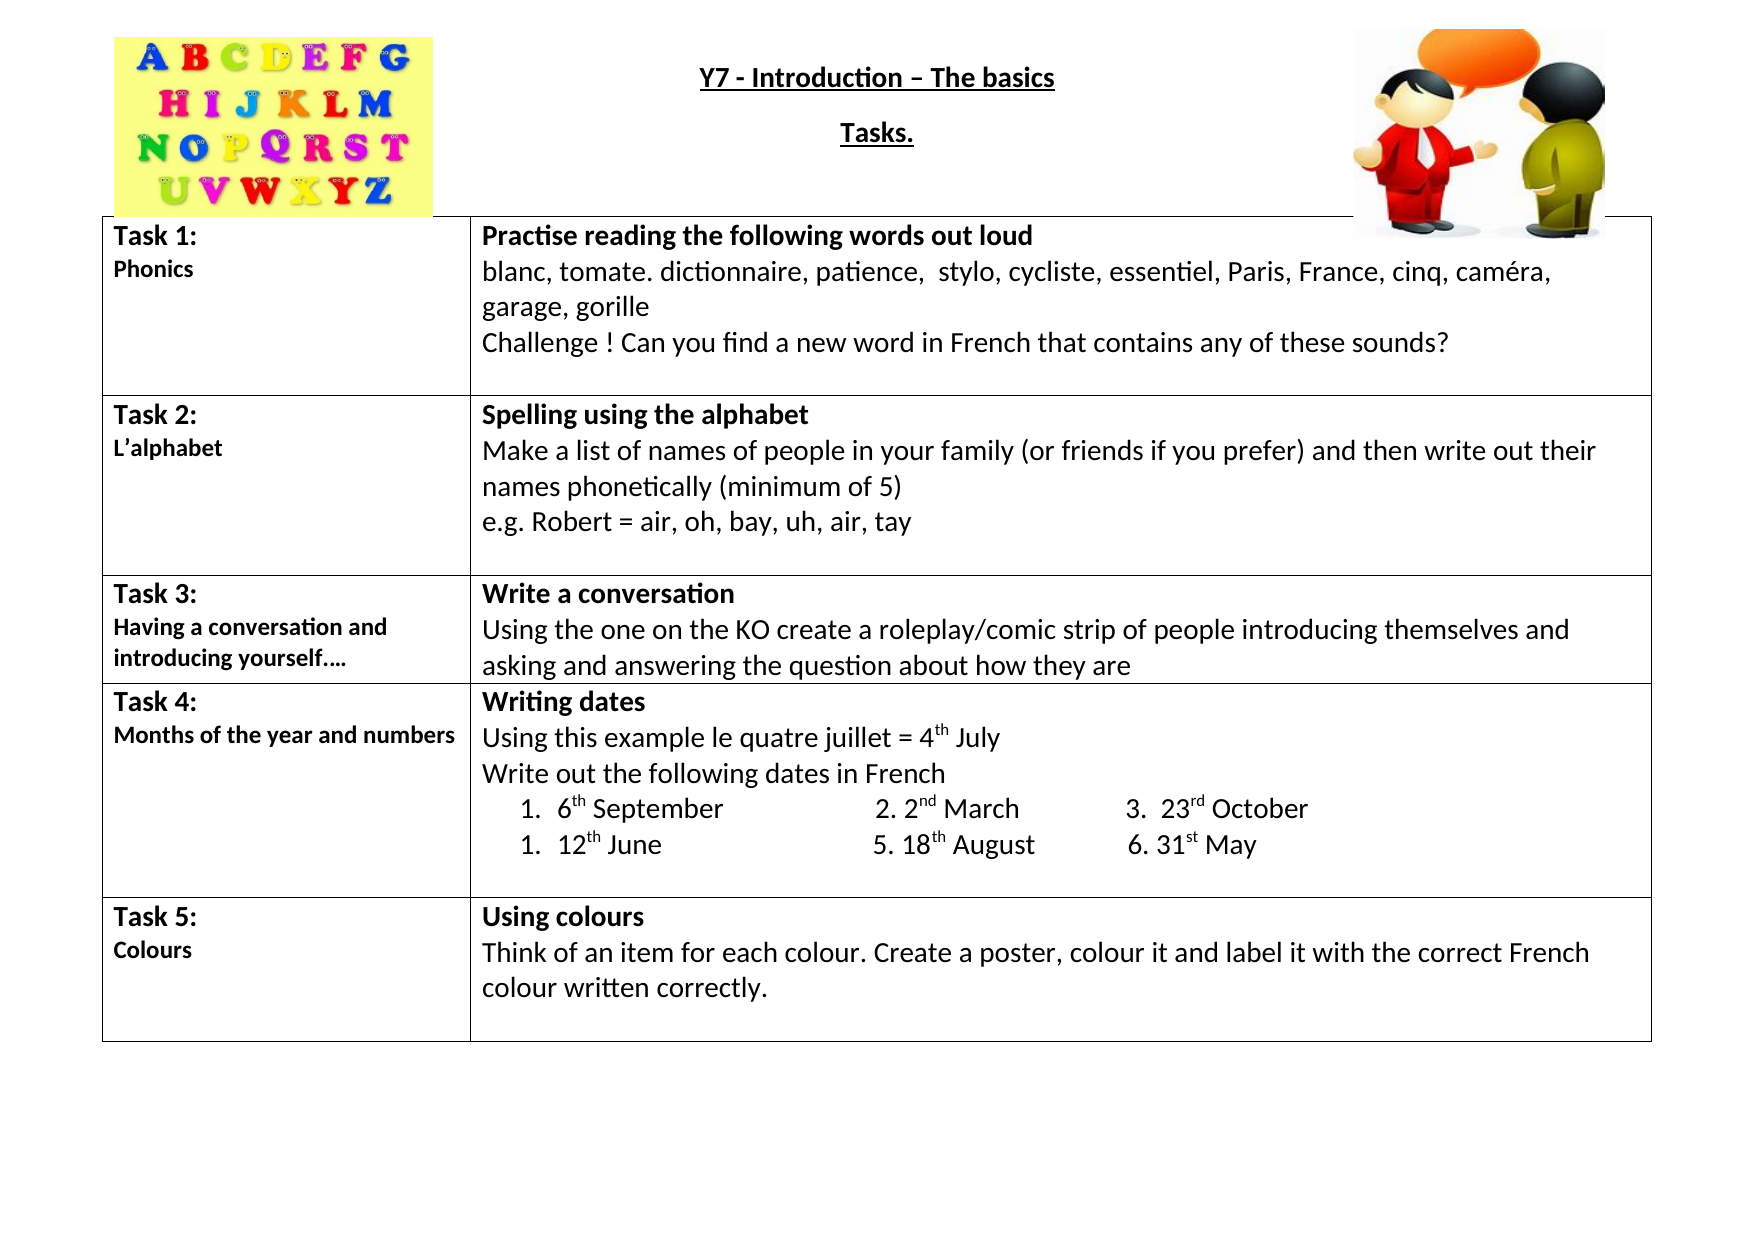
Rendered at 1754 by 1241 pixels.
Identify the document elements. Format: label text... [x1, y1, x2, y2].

table_cell Write a conversation Using the one on the KO create a roleplay/comic strip of people introducing themselves and asking and answering the question about how they are [471, 576, 1651, 682]
picture [1353, 29, 1605, 239]
table_cell Using colours Think of an item for each colour. Create a poster, colour it and label it with the correct French colour written correctly. [471, 898, 1651, 1041]
picture [114, 37, 433, 217]
table_header Task 1: Phonics [103, 217, 470, 395]
table_header Practise reading the following words out loud blanc, tomate. dictionnaire, patience, stylo, cycliste, essentiel, Paris, France, cinq, caméra, garage, gorille Challenge ! Can you find a new word in French that contains any of these sounds? [471, 217, 1651, 395]
table_cell Spelling using the alphabet Make a list of names of people in your family (or friends if you prefer) and then write out their names phonetically (minimum of 5) e.g. Robert = air, oh, bay, uh, air, tay [471, 396, 1651, 574]
table_cell Writing dates Using this example le quatre juillet = 4th July Write out the following dates in French 6th September 2. 2nd March 3. 23rd October 12th June 5. 18th August 6. 31st May [471, 684, 1651, 897]
text Tasks. [433, 114, 1353, 150]
table_cell Task 4: Months of the year and numbers [103, 684, 470, 897]
text Y7 - Introduction – The basics [433, 59, 1353, 95]
table_cell Task 2: L’alphabet [103, 396, 470, 574]
table_cell Task 5: Colours [103, 898, 470, 1041]
table_cell Task 3: Having a conversation and introducing yourself.… [103, 576, 470, 682]
